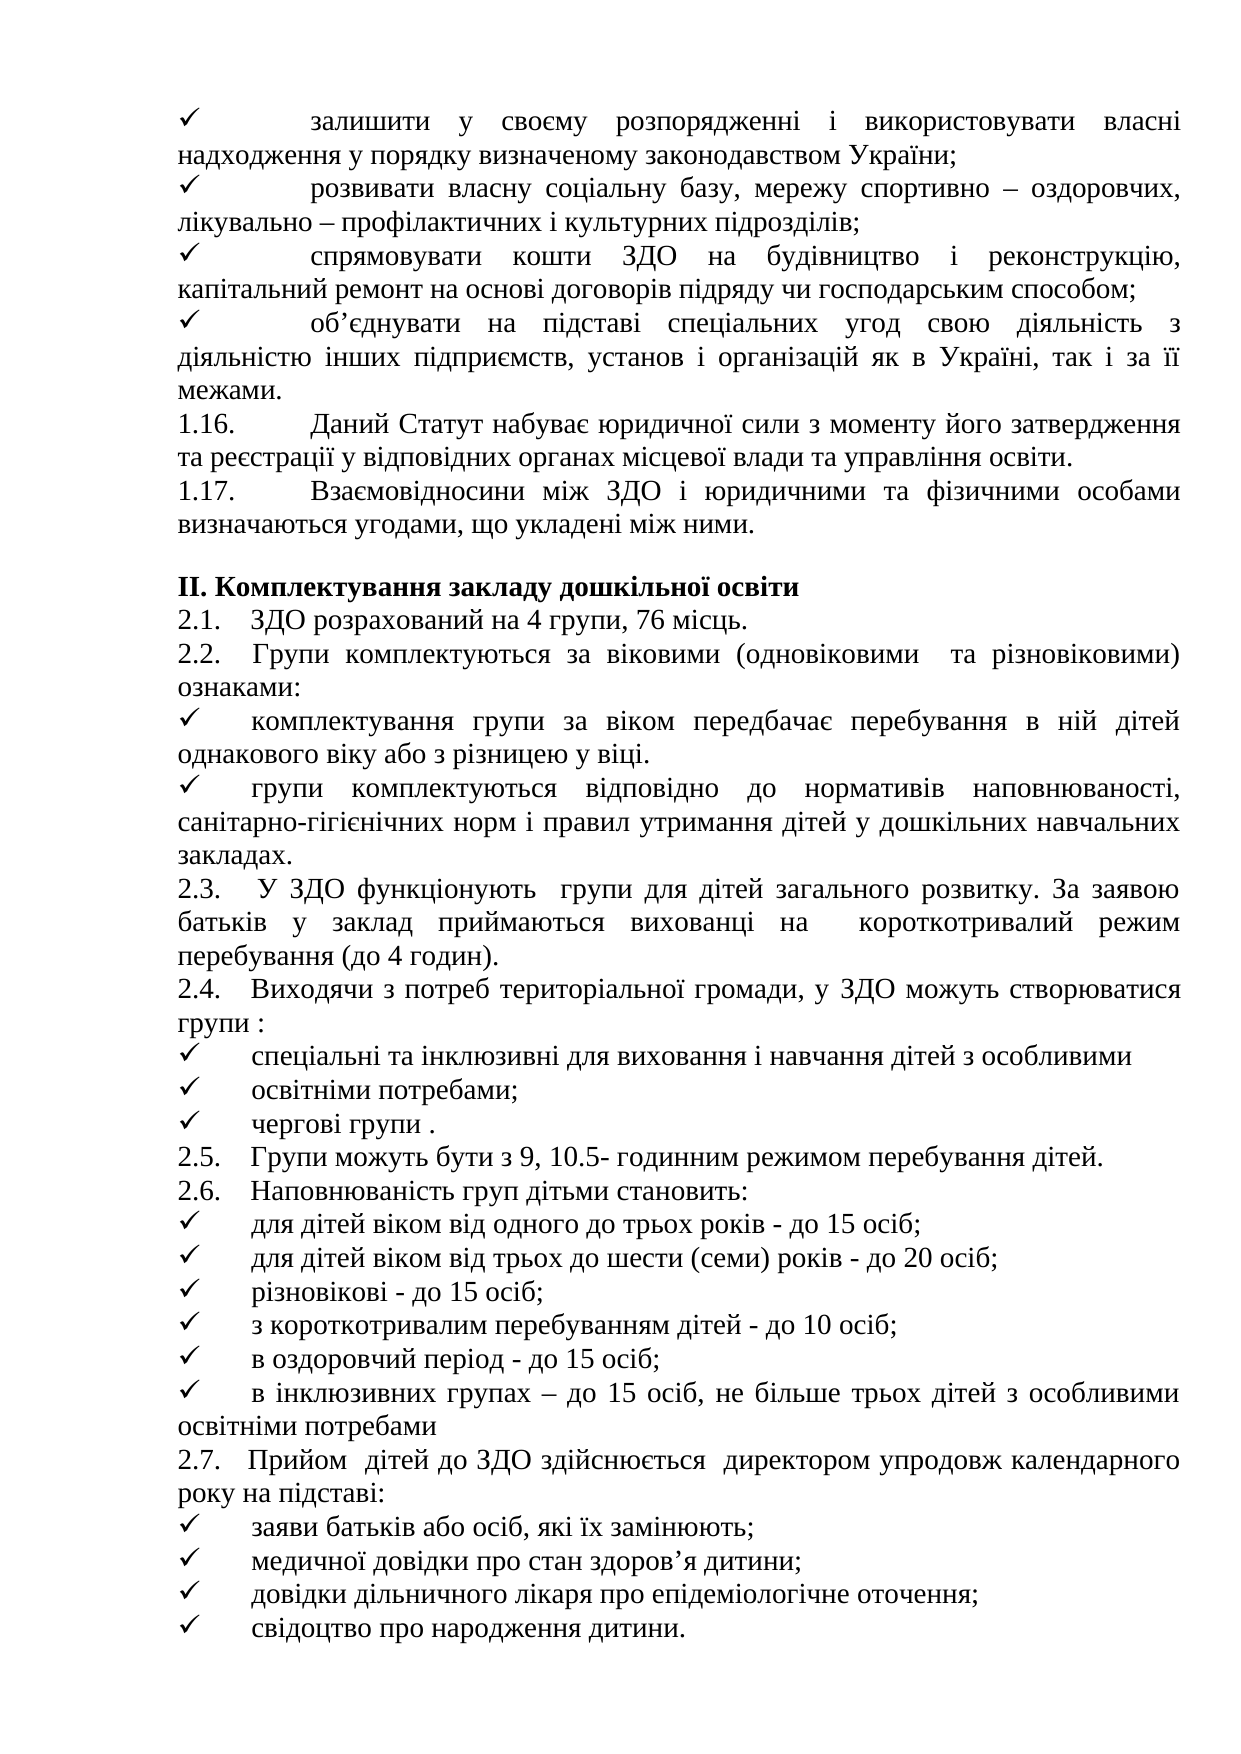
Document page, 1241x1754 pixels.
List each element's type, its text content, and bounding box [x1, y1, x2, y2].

list заяви батьків або осіб, які їх замінюють; [177, 1509, 1181, 1543]
list освітніми потребами; [177, 1072, 1181, 1106]
list довідки дільничного лікаря про епідеміологічне оточення; [177, 1576, 1181, 1610]
list для дітей віком від трьох до шести (семи) років - до 20 осіб; [177, 1240, 1181, 1274]
text 2.1. ЗДО розрахований на 4 групи, 76 місць. [177, 602, 1181, 636]
list залишити у своєму розпорядженні і використовувати власні надходження у порядку визначеному законодавством України; [177, 103, 1181, 171]
list в оздоровчий період - до 15 осіб; [177, 1341, 1181, 1375]
list Даний Статут набуває юридичної сили з моменту його затвердження та реєстрації у відповідних органах місцевої влади та управління освіти. [177, 406, 1181, 473]
text II. Комплектування закладу дошкільної освіти [177, 569, 1181, 602]
text 2.7. Прийом дітей до ЗДО здійснюється директором упродовж календарного року на підставі: [177, 1442, 1181, 1509]
text 2.5. Групи можуть бути з 9, 10.5- годинним режимом перебування дітей. [177, 1139, 1181, 1173]
list з короткотривалим перебуванням дітей - до 10 осіб; [177, 1307, 1181, 1341]
list розвивати власну соціальну базу, мережу спортивно – оздоровчих, лікувально – профілактичних і культурних підрозділів; [177, 171, 1181, 238]
list об’єднувати на підставі спеціальних угод свою діяльність з діяльністю інших підприємств, установ і організацій як в Україні, так і за її межами. [177, 305, 1181, 406]
list спеціальні та інклюзивні для виховання і навчання дітей з особливими [177, 1038, 1181, 1072]
list в інклюзивних групах – до 15 осіб, не більше трьох дітей з особливими освітніми потребами [177, 1375, 1181, 1442]
list групи комплектуються відповідно до нормативів наповнюваності, санітарно-гігієнічних норм і правил утримання дітей у дошкільних навчальних закладах. [177, 770, 1181, 871]
list свідоцтво про народження дитини. [177, 1610, 1181, 1643]
list різновікові - до 15 осіб; [177, 1274, 1181, 1307]
list медичної довідки про стан здоров’я дитини; [177, 1543, 1181, 1576]
list спрямовувати кошти ЗДО на будівництво і реконструкцію, капітальний ремонт на основі договорів підряду чи господарським способом; [177, 238, 1181, 305]
text 2.6. Наповнюваність груп дітьми становить: [177, 1173, 1181, 1206]
text 2.2. Групи комплектуються за віковими (одновіковими та різновіковими) ознаками: [177, 636, 1181, 703]
text 2.4. Виходячи з потреб територіальної громади, у ЗДО можуть створюватися групи : [177, 971, 1181, 1038]
list Взаємовідносини між ЗДО і юридичними та фізичними особами визначаються угодами, що укладені між ними. [177, 473, 1181, 540]
list чергові групи . [177, 1106, 1181, 1139]
text 2.3. У ЗДО функціонують групи для дітей загального розвитку. За заявою батьків у заклад приймаються вихованці на короткотривалий режим перебування (до 4 годин). [177, 871, 1181, 971]
list комплектування групи за віком передбачає перебування в ній дітей однакового віку або з різницею у віці. [177, 703, 1181, 770]
list для дітей віком від одного до трьох років - до 15 осіб; [177, 1206, 1181, 1240]
